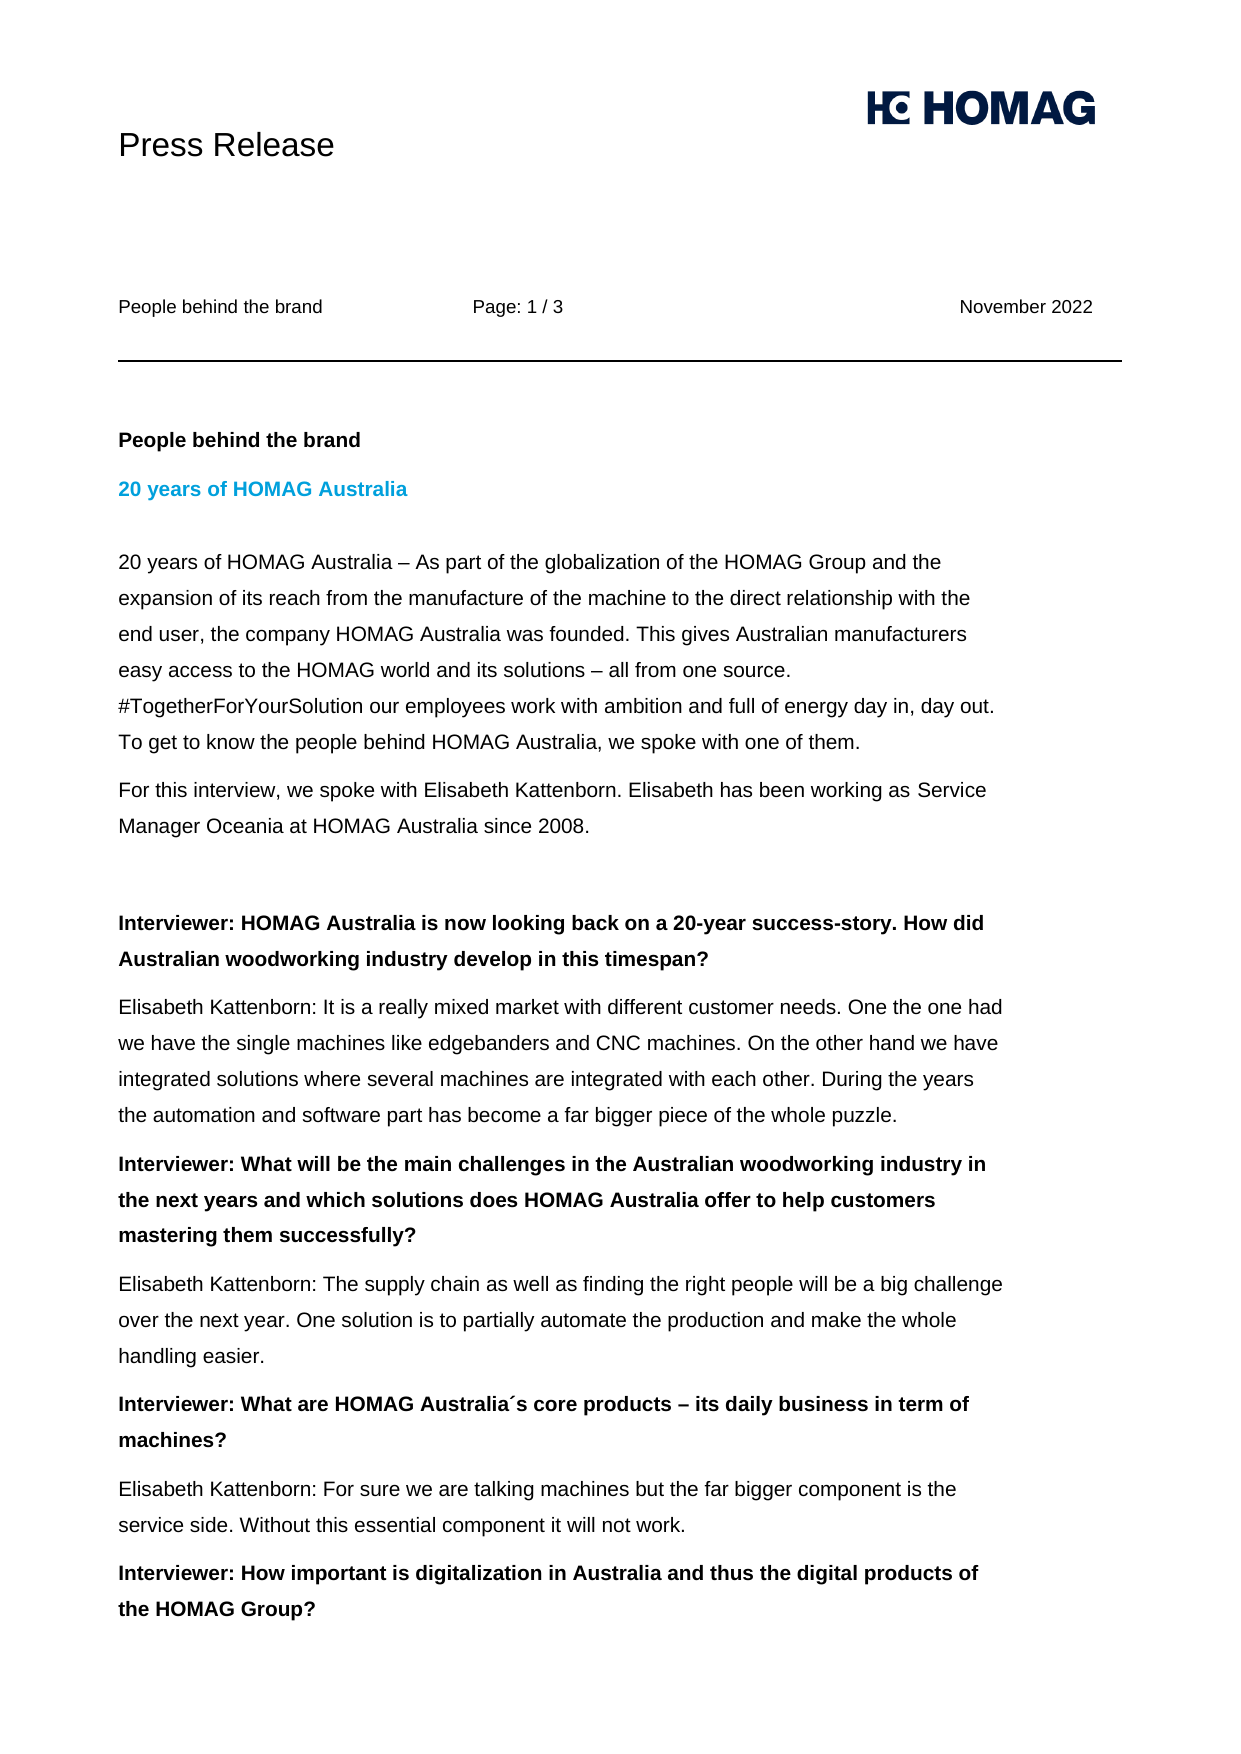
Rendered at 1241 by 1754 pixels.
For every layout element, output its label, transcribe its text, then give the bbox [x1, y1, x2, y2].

text Elisabeth Kattenborn: It is a really mixed market with different customer needs. One the one had we have the single machines like edgebanders and CNC machines. On the other hand we have integrated solutions where several machines are integrated with each other. During the years the automation and software part has become a far bigger piece of the whole puzzle. [118, 995, 1004, 1127]
text Interviewer: What will be the main challenges in the Australian woodworking industry in the next years and which solutions does HOMAG Australia offer to help customers mastering them successfully? [118, 1151, 1004, 1247]
text 20 years of HOMAG Australia – As part of the globalization of the HOMAG Group and the expansion of its reach from the manufacture of the machine to the direct relationship with the end user, the company HOMAG Australia was founded. This gives Australian manufacturers easy access to the HOMAG world and its solutions – all from one source. #TogetherForYourSolution our employees work with ambition and full of energy day in, day out. To get to know the people behind HOMAG Australia, we spoke with one of them. [118, 550, 1004, 753]
subtitle People behind the brand [118, 428, 1004, 452]
text Interviewer: How important is digitalization in Australia and thus the digital products of the HOMAG Group? [118, 1561, 1004, 1621]
picture [839, 59, 1123, 157]
text For this interview, we spoke with Elisabeth Kattenborn. Elisabeth has been working as Service Manager Oceania at HOMAG Australia since 2008. [118, 778, 1004, 838]
text Elisabeth Kattenborn: For sure we are talking machines but the far bigger component is the service side. Without this essential component it will not work. [118, 1476, 1004, 1536]
text Elisabeth Kattenborn: The supply chain as well as finding the right people will be a big challenge over the next year. One solution is to partially automate the production and make the whole handling easier. [118, 1272, 1004, 1368]
subtitle 20 years of HOMAG Australia [118, 476, 1004, 500]
text Interviewer: HOMAG Australia is now looking back on a 20-year success-story. How did Australian woodworking industry develop in this timespan? [118, 911, 1004, 971]
text Interviewer: What are HOMAG Australia´s core products – its daily business in term of machines? [118, 1392, 1004, 1452]
